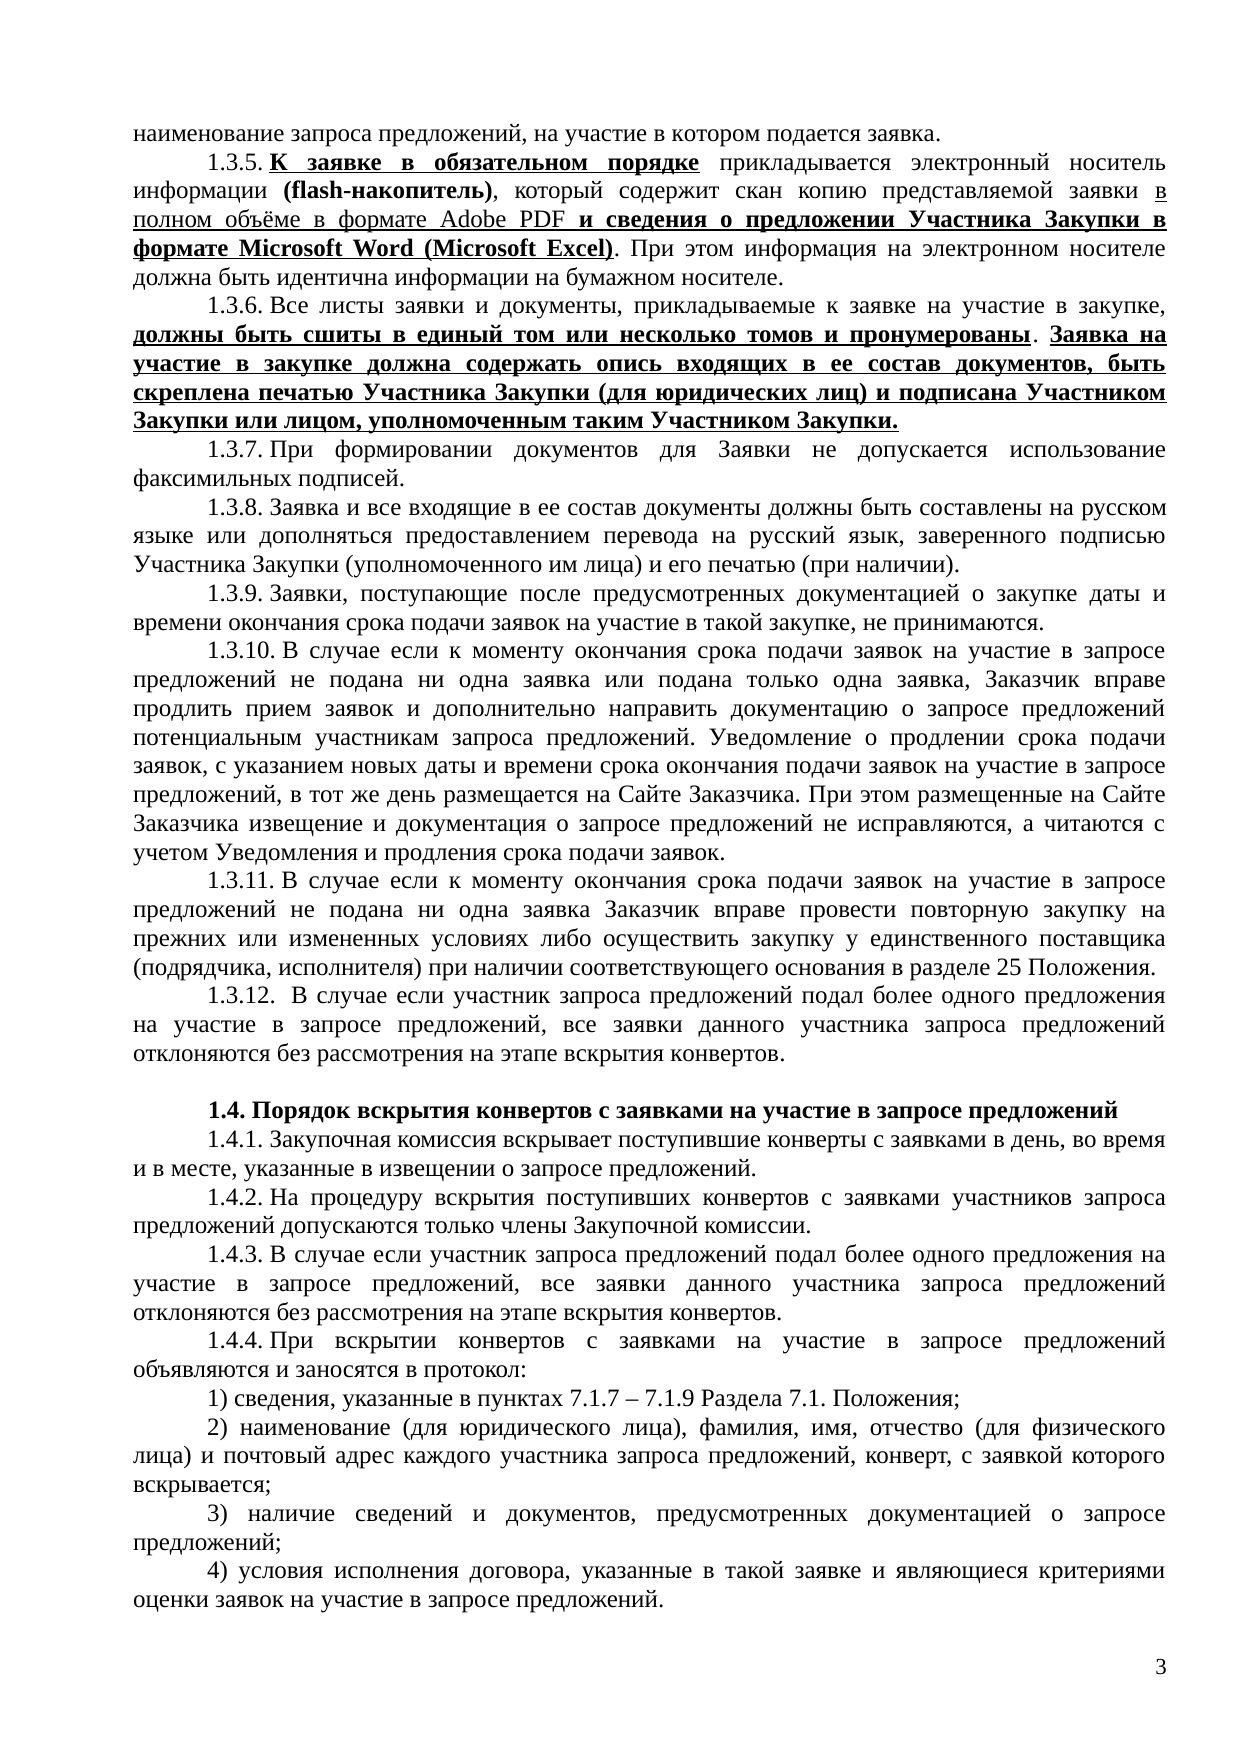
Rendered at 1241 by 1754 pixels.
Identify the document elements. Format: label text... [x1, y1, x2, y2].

list В случае если к моменту окончания срока подачи заявок на участие в запросе предложений не подана ни одна заявка Заказчик вправе провести повторную закупку на прежних или измененных условиях либо осуществить закупку у единственного поставщика (подрядчика, исполнителя) при наличии соответствующего основания в разделе 25 Положения. [133, 866, 1167, 981]
text 2) наименование (для юридического лица), фамилия, имя, отчество (для физического лица) и почтовый адрес каждого участника запроса предложений, конверт, с заявкой которого вскрывается; [133, 1412, 1167, 1498]
list При вскрытии конвертов с заявками на участие в запросе предложений объявляются и заносятся в протокол: [133, 1326, 1167, 1383]
list В случае если участник запроса предложений подал более одного предложения на участие в запросе предложений, все заявки данного участника запроса предложений отклоняются без рассмотрения на этапе вскрытия конвертов. [133, 981, 1167, 1067]
text 4) условия исполнения договора, указанные в такой заявке и являющиеся критериями оценки заявок на участие в запросе предложений. [133, 1556, 1167, 1613]
list Все листы заявки и документы, прикладываемые к заявке на участие в закупке, должны быть сшиты в единый том или несколько томов и пронумерованы. Заявка на участие в закупке должна содержать опись входящих в ее состав документов, быть скреплена печатью Участника Закупки (для юридических лиц) и подписана Участником Закупки или лицом, уполномоченным таким Участником Закупки. [133, 403, 1167, 434]
list Заявка и все входящие в ее состав документы должны быть составлены на русском языке или дополняться предоставлением перевода на русский язык, заверенного подписью Участника Закупки (уполномоченного им лица) и его печатью (при наличии). [133, 492, 1167, 578]
list Заявки, поступающие после предусмотренных документацией о закупке даты и времени окончания срока подачи заявок на участие в такой закупке, не принимаются. [133, 578, 1167, 636]
list В случае если участник запроса предложений подал более одного предложения на участие в запросе предложений, все заявки данного участника запроса предложений отклоняются без рассмотрения на этапе вскрытия конвертов. [133, 1239, 1167, 1326]
list Порядок вскрытия конвертов с заявками на участие в запросе предложений [208, 1096, 1167, 1124]
list Закупочная комиссия вскрывает поступившие конверты с заявками в день, во время и в месте, указанные в извещении о запросе предложений. [133, 1124, 1167, 1182]
list В случае если к моменту окончания срока подачи заявок на участие в запросе предложений не подана ни одна заявка или подана только одна заявка, Заказчик вправе продлить прием заявок и дополнительно направить документацию о запросе предложений потенциальным участникам запроса предложений. Уведомление о продлении срока подачи заявок, с указанием новых даты и времени срока окончания подачи заявок на участие в запросе предложений, в тот же день размещается на Сайте Заказчика. При этом размещенные на Сайте Заказчика извещение и документация о запросе предложений не исправляются, а читаются с учетом Уведомления и продления срока подачи заявок. [133, 636, 1167, 866]
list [133, 118, 1167, 147]
list К заявке в обязательном порядке прикладывается электронный носитель информации (flash-накопитель), который содержит скан копию представляемой заявки в полном объёме в формате Adobe PDF и сведения о предложении Участника Закупки в формате Microsoft Word (Microsoft Excel). При этом информация на электронном носителе должна быть идентична информации на бумажном носителе. [133, 147, 1167, 229]
list К заявке в обязательном порядке прикладывается электронный носитель информации (flash-накопитель), который содержит скан копию представляемой заявки в полном объёме в формате Adobe PDF и сведения о предложении Участника Закупки в формате Microsoft Word (Microsoft Excel). При этом информация на электронном носителе должна быть идентична информации на бумажном носителе. [133, 231, 1167, 291]
text 1) сведения, указанные в пунктах 7.1.7 – 7.1.9 Раздела 7.1. Положения; [133, 1383, 1167, 1412]
list При формировании документов для Заявки не допускается использование факсимильных подписей. [133, 434, 1167, 492]
list Все листы заявки и документы, прикладываемые к заявке на участие в закупке, должны быть сшиты в единый том или несколько томов и пронумерованы. Заявка на участие в закупке должна содержать опись входящих в ее состав документов, быть скреплена печатью Участника Закупки (для юридических лиц) и подписана Участником Закупки или лицом, уполномоченным таким Участником Закупки. [133, 291, 1167, 402]
text 3) наличие сведений и документов, предусмотренных документацией о запросе предложений; [133, 1498, 1167, 1556]
list На процедуру вскрытия поступивших конвертов с заявками участников запроса предложений допускаются только члены Закупочной комиссии. [133, 1182, 1167, 1239]
